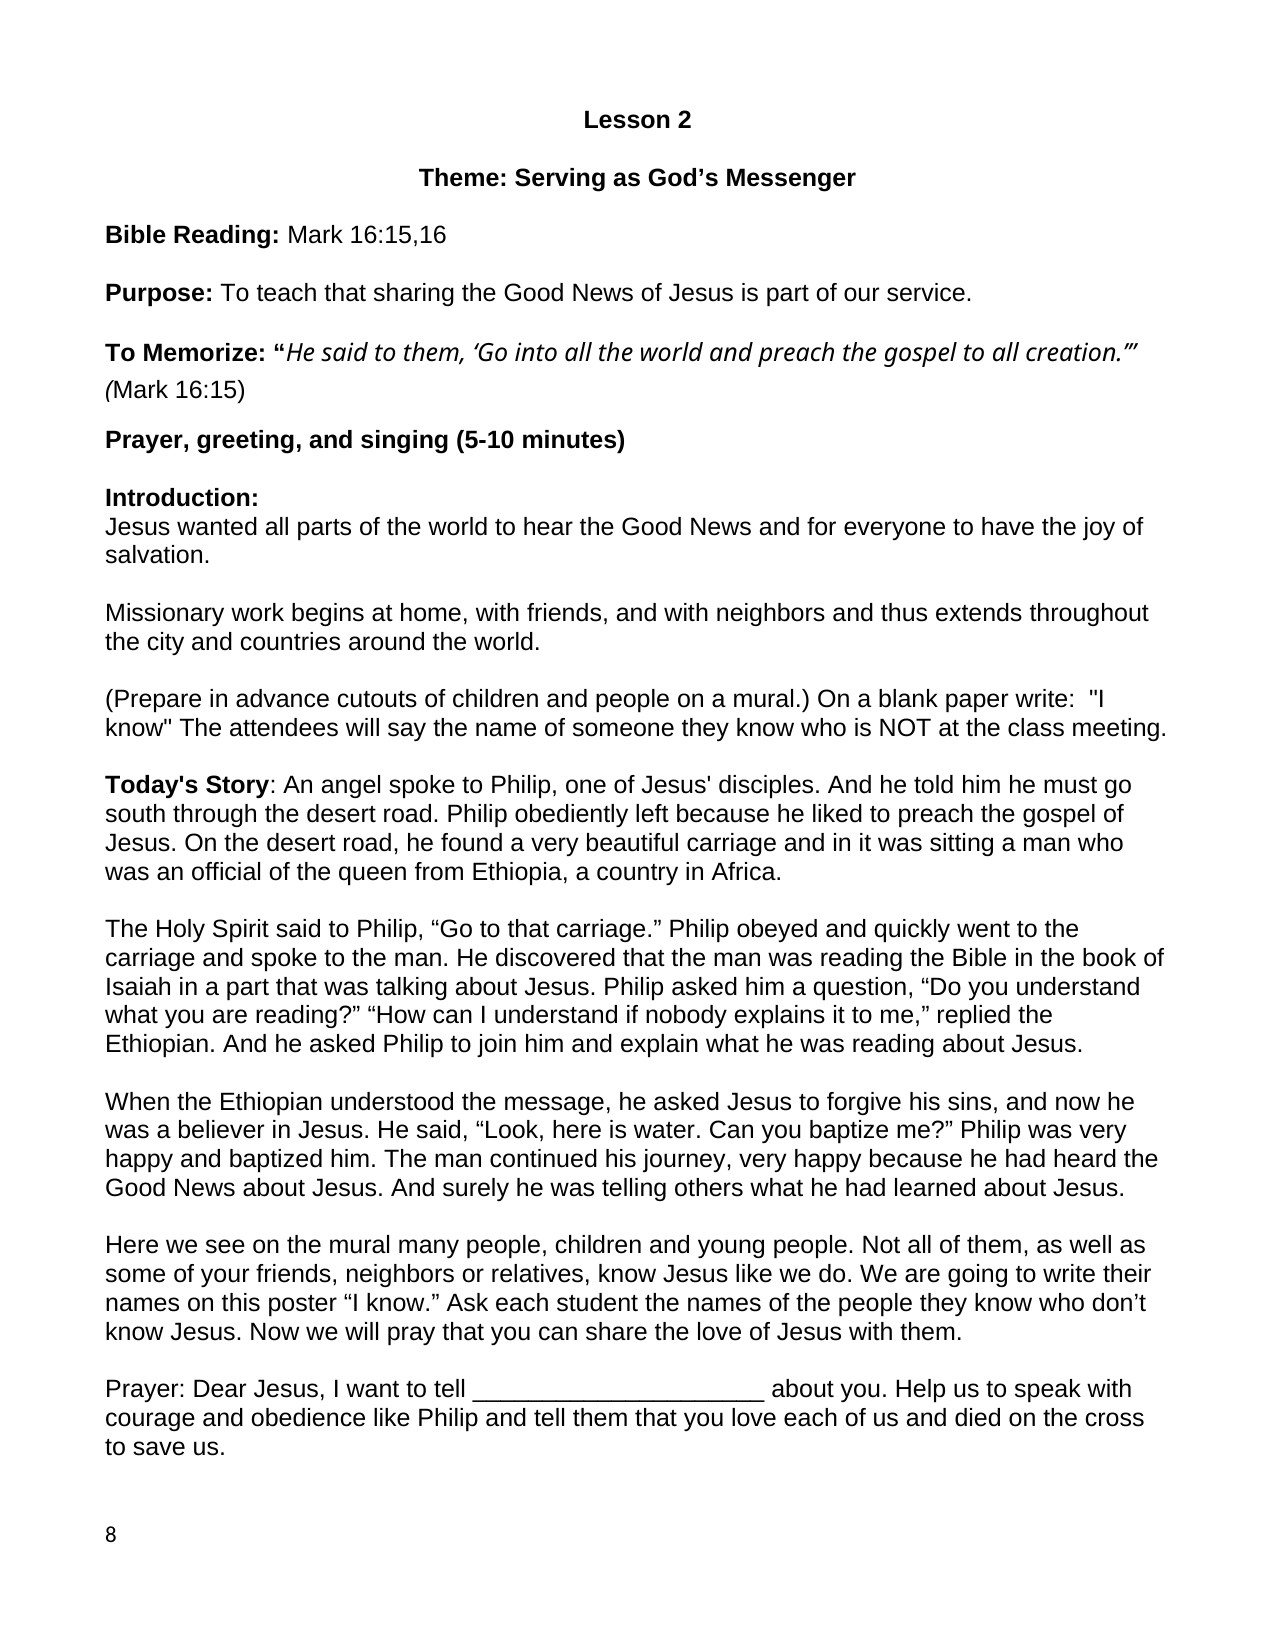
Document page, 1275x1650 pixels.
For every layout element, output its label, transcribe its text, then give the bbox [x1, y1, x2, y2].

text Lesson 2 [105, 105, 1170, 162]
text When the Ethiopian understood the message, he asked Jesus to forgive his sins, and now he was a believer in Jesus. He said, “Look, here is water. Can you baptize me?” Philip was very happy and baptized him. The man continued his journey, very happy because he had heard the Good News about Jesus. And surely he was telling others what he had learned about Jesus. [105, 1086, 1170, 1201]
text The Holy Spirit said to Philip, “Go to that carriage.” Philip obeyed and quickly went to the carriage and spoke to the man. He discovered that the man was reading the Bible in the book of Isaiah in a part that was talking about Jesus. Philip asked him a question, “Do you understand what you are reading?” “How can I understand if nobody explains it to me,” replied the Ethiopian. And he asked Philip to join him and explain what he was reading about Jesus. [105, 914, 1170, 1058]
text Missionary work begins at home, with friends, and with neighbors and thus extends throughout the city and countries around the world. [105, 598, 1170, 655]
text Purpose: To teach that sharing the Good News of Jesus is part of our service. [105, 277, 1170, 306]
text Today's Story: An angel spoke to Philip, one of Jesus' disciples. And he told him he must go south through the desert road. Philip obediently left because he liked to preach the gospel of Jesus. On the desert road, he found a very beautiful carriage and in it was sitting a man who was an official of the queen from Ethiopia, a country in Africa. [105, 770, 1170, 885]
text Bible Reading: Mark 16:15,16 [105, 220, 1170, 249]
text Prayer, greeting, and singing (5-10 minutes) [105, 425, 1170, 454]
text To Memorize: “He said to them, ‘Go into all the world and preach the gospel to all creation.’” (Mark 16:15) [105, 335, 1170, 406]
text Jesus wanted all parts of the world to hear the Good News and for everyone to have the joy of salvation. [105, 511, 1170, 569]
text Theme: Serving as God’s Messenger [105, 162, 1170, 220]
text Introduction: [105, 483, 1170, 511]
text Prayer: Dear Jesus, I want to tell _____________________ about you. Help us to speak with courage and obedience like Philip and tell them that you love each of us and died on the cross to save us. [105, 1374, 1170, 1460]
text Here we see on the mural many people, children and young people. Not all of them, as well as some of your friends, neighbors or relatives, know Jesus like we do. We are going to write their names on this poster “I know.” Ask each student the names of the people they know who don’t know Jesus. Now we will pray that you can share the love of Jesus with them. [105, 1230, 1170, 1345]
text (Prepare in advance cutouts of children and people on a mural.) On a blank paper write: "I know" The attendees will say the name of someone they know who is NOT at the class meeting. [105, 684, 1170, 741]
